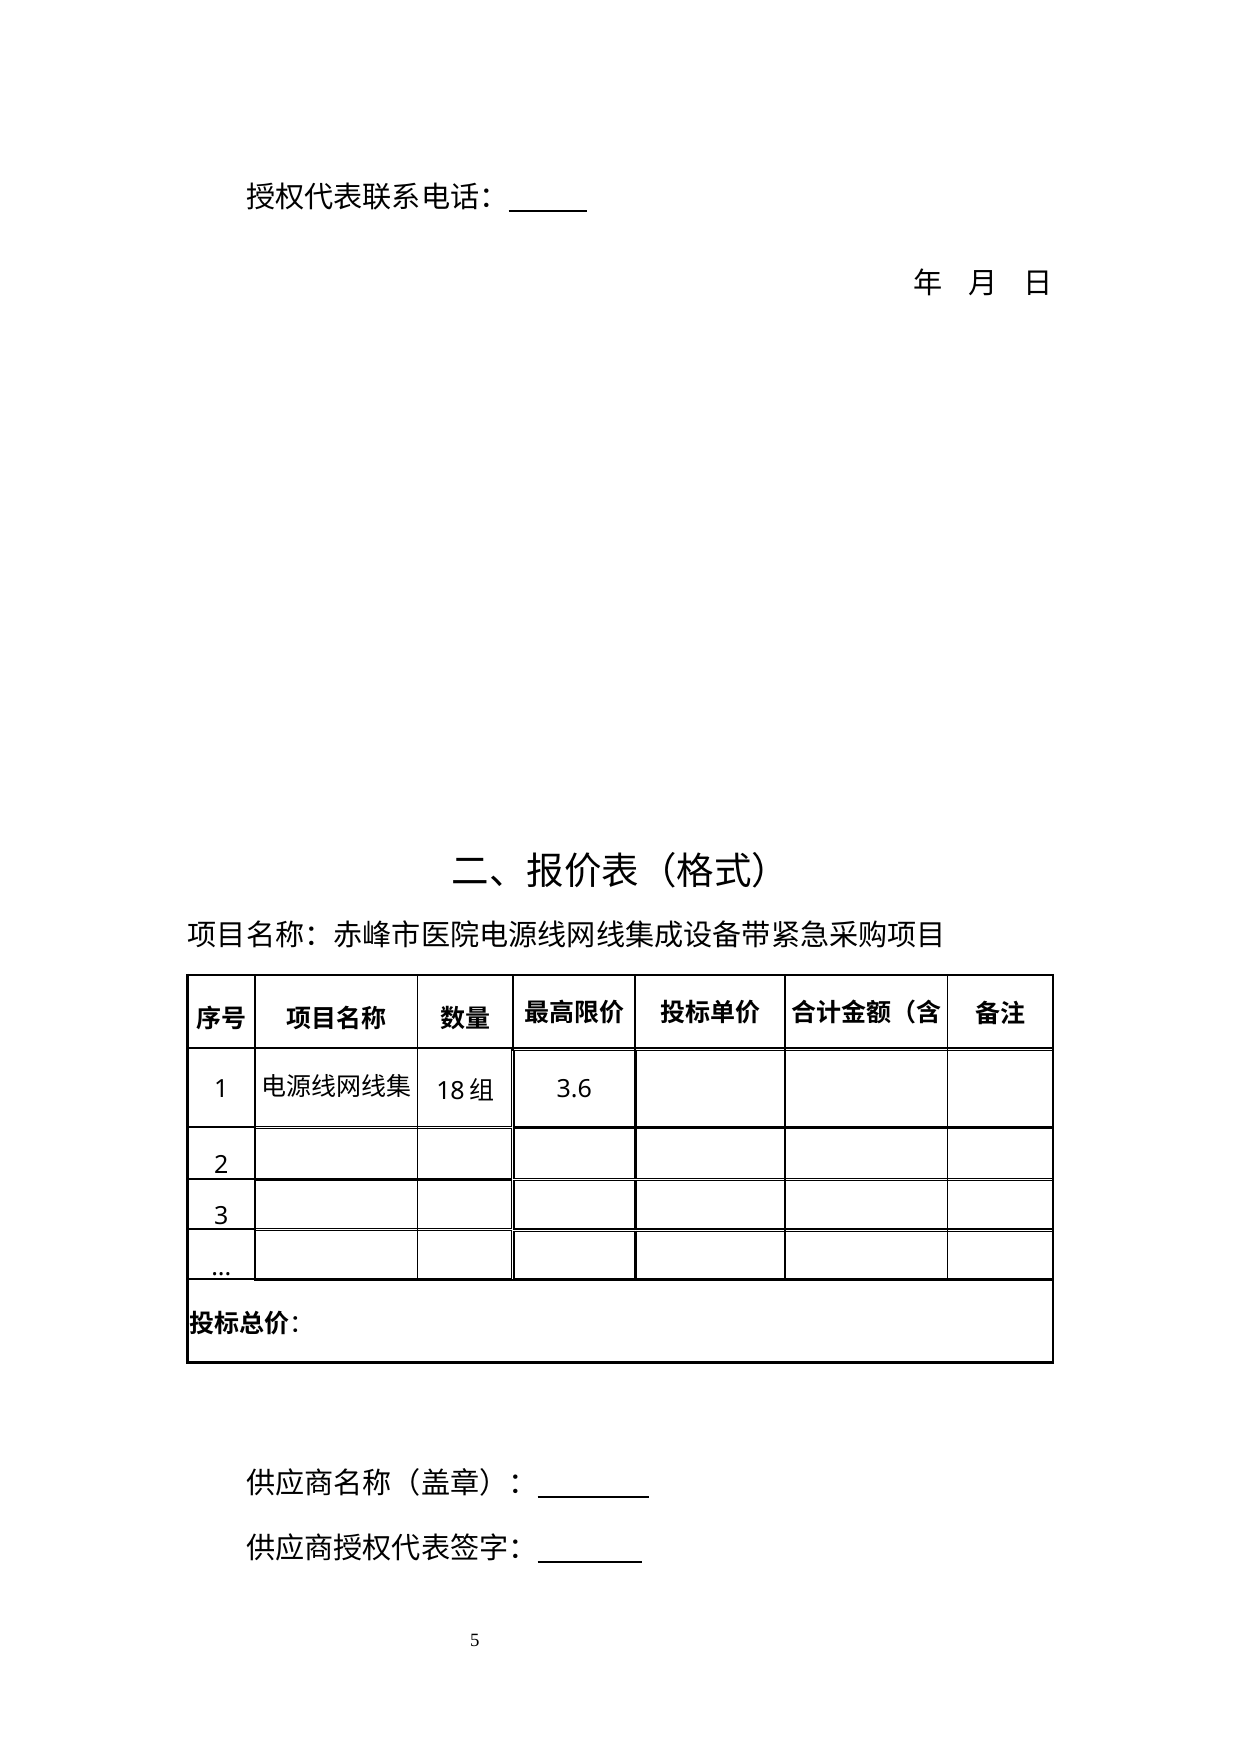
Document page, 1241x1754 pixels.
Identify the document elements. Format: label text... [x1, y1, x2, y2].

table_cell [786, 1051, 947, 1126]
table_cell [786, 1181, 947, 1228]
table_header 最高限价（万元） [514, 976, 634, 1047]
table_cell [948, 1181, 1052, 1228]
table_cell [515, 1129, 634, 1178]
table_cell [515, 1232, 634, 1278]
table_cell 2 [189, 1128, 254, 1178]
text 项目名称：赤峰市医院电源线网线集成设备带紧急采购项目 [187, 901, 1053, 966]
table_cell [418, 1129, 511, 1178]
table_header 序号 [189, 976, 254, 1047]
table_cell 电源线网线集成设备带 [256, 1049, 417, 1126]
table_cell [256, 1181, 417, 1228]
table_cell [637, 1181, 784, 1228]
text 供应商名称（盖章）： [187, 1448, 1053, 1513]
table_header 合计金额（含税、元） [786, 976, 947, 1047]
text 授权代表联系电话： [187, 162, 1053, 227]
table_cell [256, 1129, 417, 1178]
text 年 月 日 [187, 248, 1053, 313]
table_cell [256, 1231, 417, 1278]
table_header 数量 [418, 976, 512, 1047]
table_cell 3.6 [515, 1051, 634, 1126]
table_header 项目名称 [256, 976, 417, 1047]
table_cell [948, 1129, 1052, 1178]
table_cell [948, 1232, 1052, 1278]
table_cell 3 [189, 1180, 254, 1228]
table_cell ... [189, 1230, 254, 1278]
table_header 备注 [948, 976, 1052, 1047]
table_cell [418, 1181, 511, 1228]
table_cell [418, 1231, 511, 1278]
table_cell [637, 1051, 784, 1126]
table_cell [786, 1129, 947, 1178]
table_cell 投标总价： [189, 1280, 1052, 1361]
table_cell [637, 1129, 784, 1178]
table_header 投标单价（含税、元） [636, 976, 784, 1047]
text 供应商授权代表签字： [187, 1513, 1053, 1578]
table_cell 18组 [418, 1049, 511, 1126]
table_cell 1 [189, 1049, 254, 1126]
table_cell [515, 1181, 634, 1228]
table_cell [786, 1232, 947, 1278]
text 二、报价表（格式） [187, 836, 1053, 901]
table_cell [948, 1051, 1052, 1126]
table_cell [637, 1232, 784, 1278]
